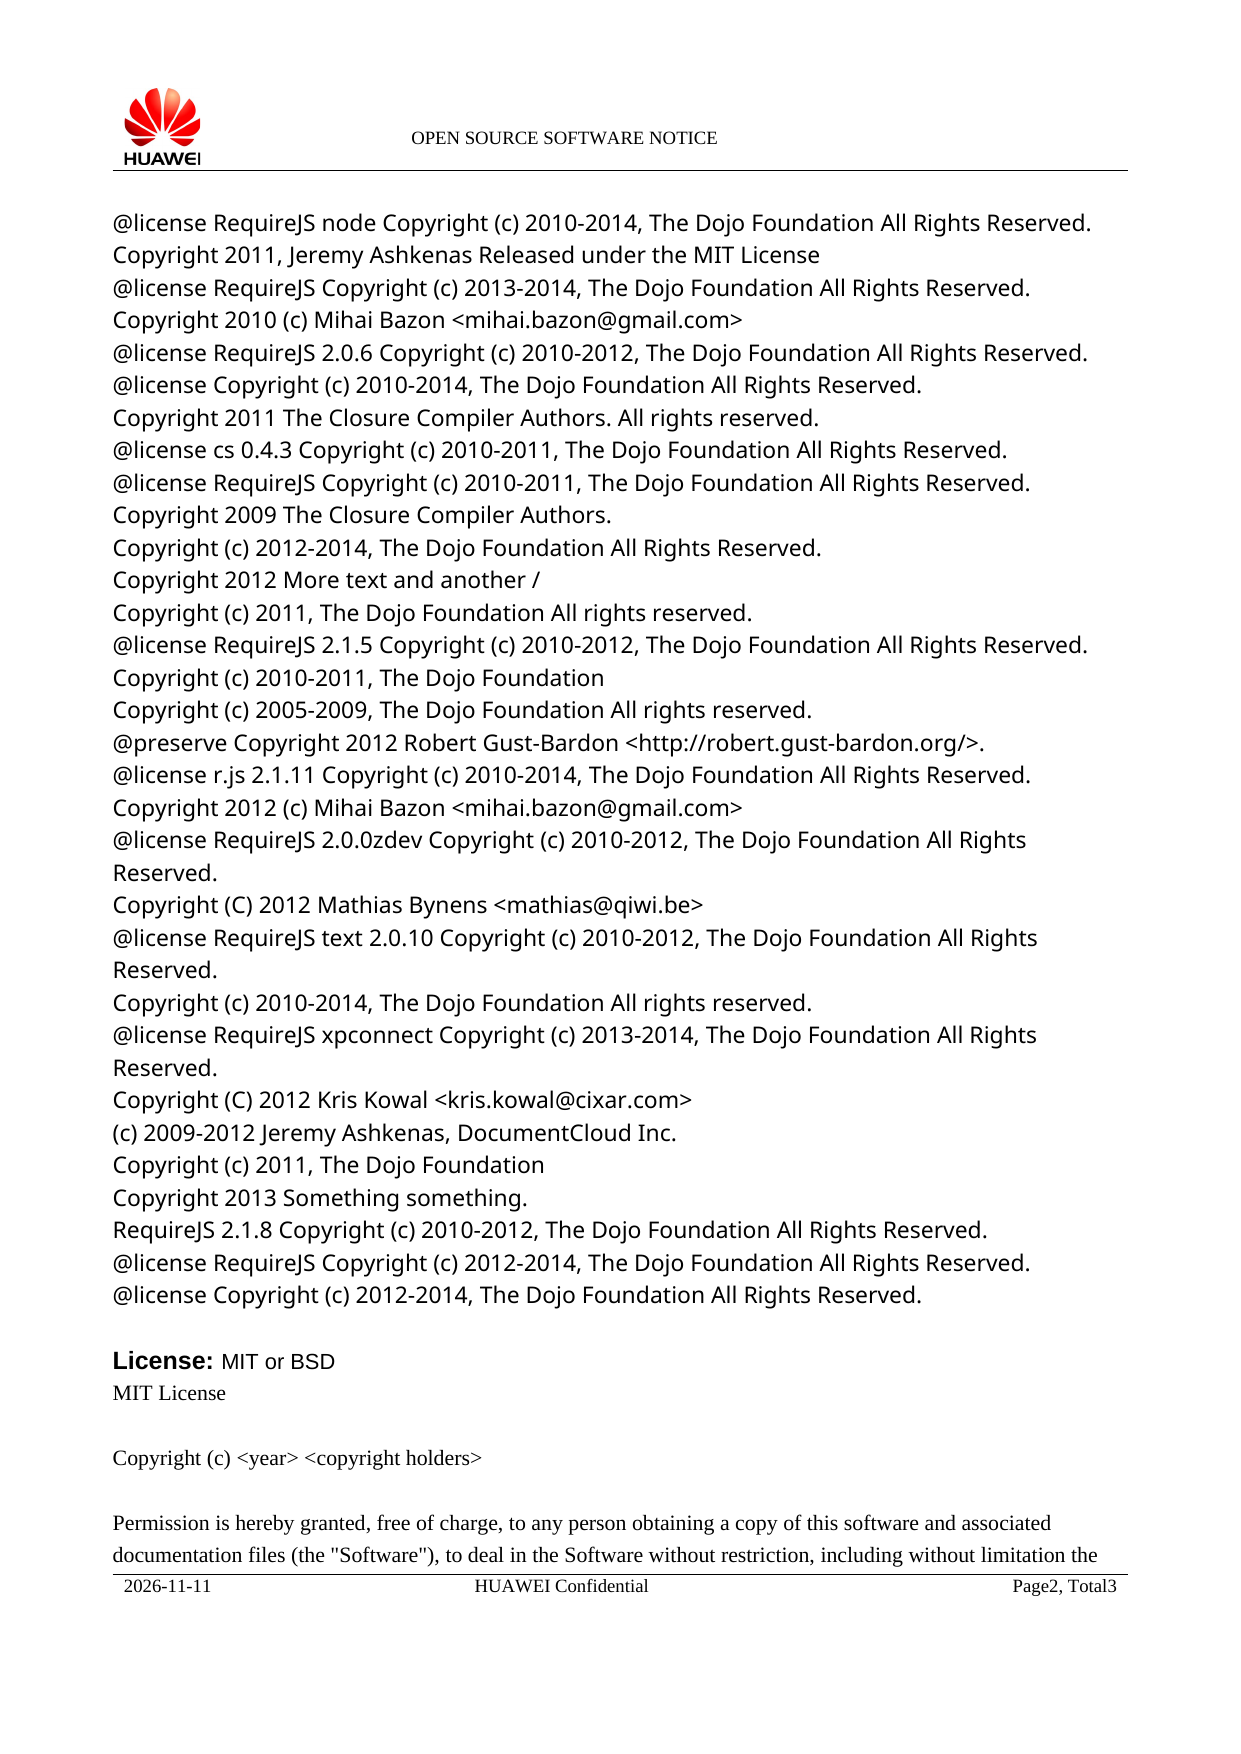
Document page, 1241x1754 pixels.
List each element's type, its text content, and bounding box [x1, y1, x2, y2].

picture [124, 88, 201, 165]
text License: MIT or BSD [112, 1344, 1128, 1376]
